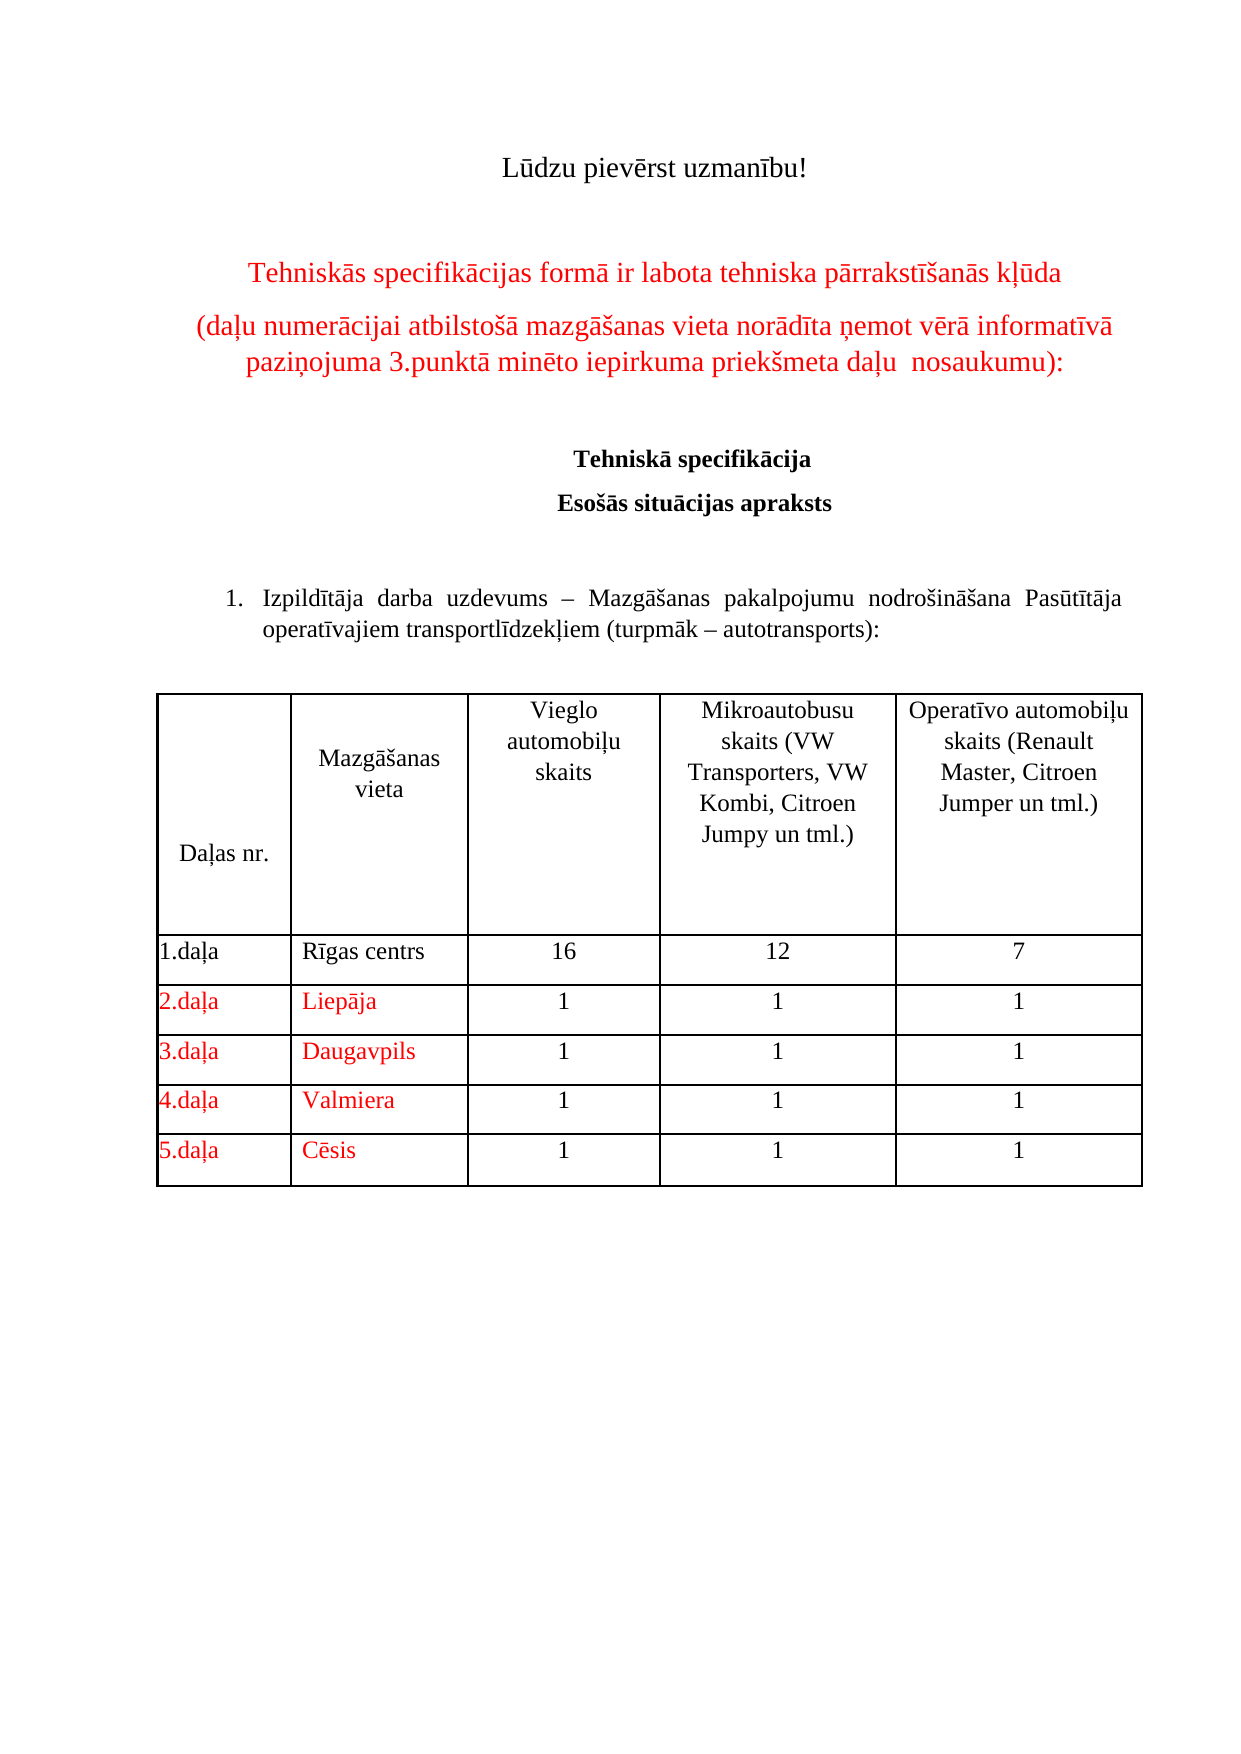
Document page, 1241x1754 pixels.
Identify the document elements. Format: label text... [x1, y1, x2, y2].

table_cell 1 [661, 1086, 895, 1133]
table_cell 1 [469, 1036, 659, 1083]
table_cell 4.daļa [159, 1086, 290, 1133]
table_cell 1 [897, 1036, 1141, 1083]
list Izpildītāja darba uzdevums – Mazgāšanas pakalpojumu nodrošināšana Pasūtītāja operatīvajiem transportlīdzekļiem (turpmāk – autotransports): [225, 583, 1122, 643]
table_cell 1 [661, 986, 895, 1034]
text (daļu numerācijai atbilstošā mazgāšanas vieta norādīta ņemot vērā informatīvā paziņojuma 3.punktā minēto iepirkuma priekšmeta daļu nosaukumu): [187, 308, 1122, 378]
table_cell 1 [897, 986, 1141, 1034]
table_cell 3.daļa [159, 1036, 290, 1083]
table_cell 5.daļa [159, 1135, 290, 1184]
table_cell 1 [897, 1135, 1141, 1184]
table_cell Cēsis [292, 1135, 467, 1184]
table_cell 1 [897, 1086, 1141, 1133]
table_cell 1 [661, 1036, 895, 1083]
table_cell Daugavpils [292, 1036, 467, 1083]
table_cell 1 [661, 1135, 895, 1184]
table_cell 16 [469, 936, 659, 984]
table_cell 12 [661, 936, 895, 984]
table_header Operatīvo automobiļu skaits (Renault Master, Citroen Jumper un tml.) [897, 695, 1141, 934]
table_cell 1.daļa [159, 936, 290, 984]
table_cell 1 [469, 1086, 659, 1133]
table_cell Valmiera [292, 1086, 467, 1133]
table_header Daļas nr. [159, 695, 290, 934]
table_header Mazgāšanas vieta [292, 695, 467, 934]
table_cell Rīgas centrs [292, 936, 467, 984]
table_cell 2.daļa [159, 986, 290, 1034]
table_header Vieglo automobiļu skaits [469, 695, 659, 934]
table_cell 1 [469, 1135, 659, 1184]
text Esošās situācijas apraksts [187, 488, 1202, 517]
text Tehniskās specifikācijas formā ir labota tehniska pārrakstīšanās kļūda [187, 256, 1122, 289]
table_header Mikroautobusu skaits (VW Transporters, VW Kombi, Citroen Jumpy un tml.) [661, 695, 895, 934]
text Tehniskā specifikācija [187, 444, 1122, 473]
text Lūdzu pievērst uzmanību! [187, 150, 1122, 183]
table_cell 7 [897, 936, 1141, 984]
table_cell Liepāja [292, 986, 467, 1034]
table_cell 1 [469, 986, 659, 1034]
